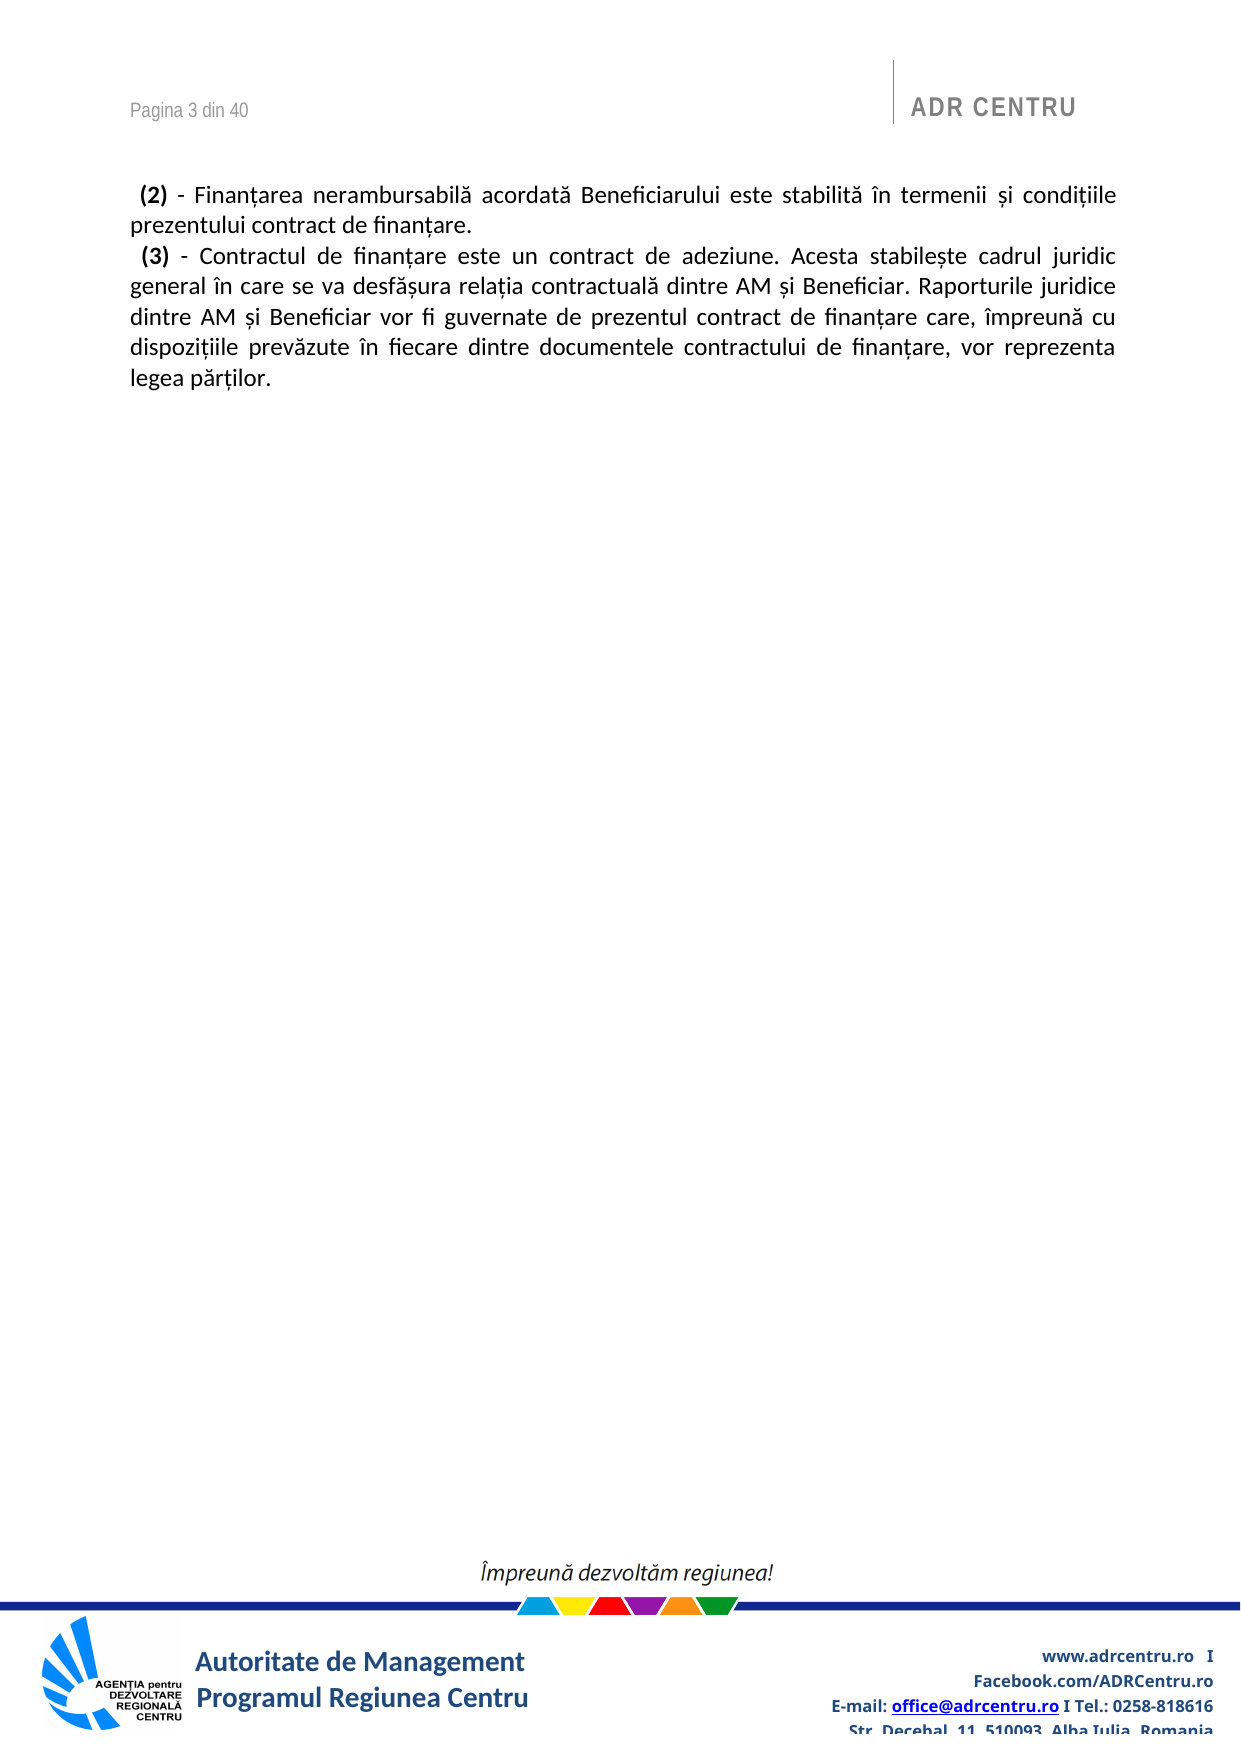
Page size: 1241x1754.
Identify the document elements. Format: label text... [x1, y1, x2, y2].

text (2) - Finanțarea nerambursabilă acordată Beneficiarului este stabilită în termenii şi condițiile prezentului contract de finanțare. [130, 179, 1117, 240]
picture [550, 1597, 1241, 1615]
picture [467, 1559, 786, 1586]
picture [42, 1616, 182, 1730]
text (3) - Contractul de finanțare este un contract de adeziune. Acesta stabilește cadrul juridic general în care se va desfășura relația contractuală dintre AM și Beneficiar. Raporturile juridice dintre AM și Beneficiar vor fi guvernate de prezentul contract de finanțare care, împreună cu dispozițiile prevăzute în fiecare dintre documentele contractului de finanțare, vor reprezenta legea părților. [130, 240, 1117, 392]
picture [0, 1597, 526, 1615]
